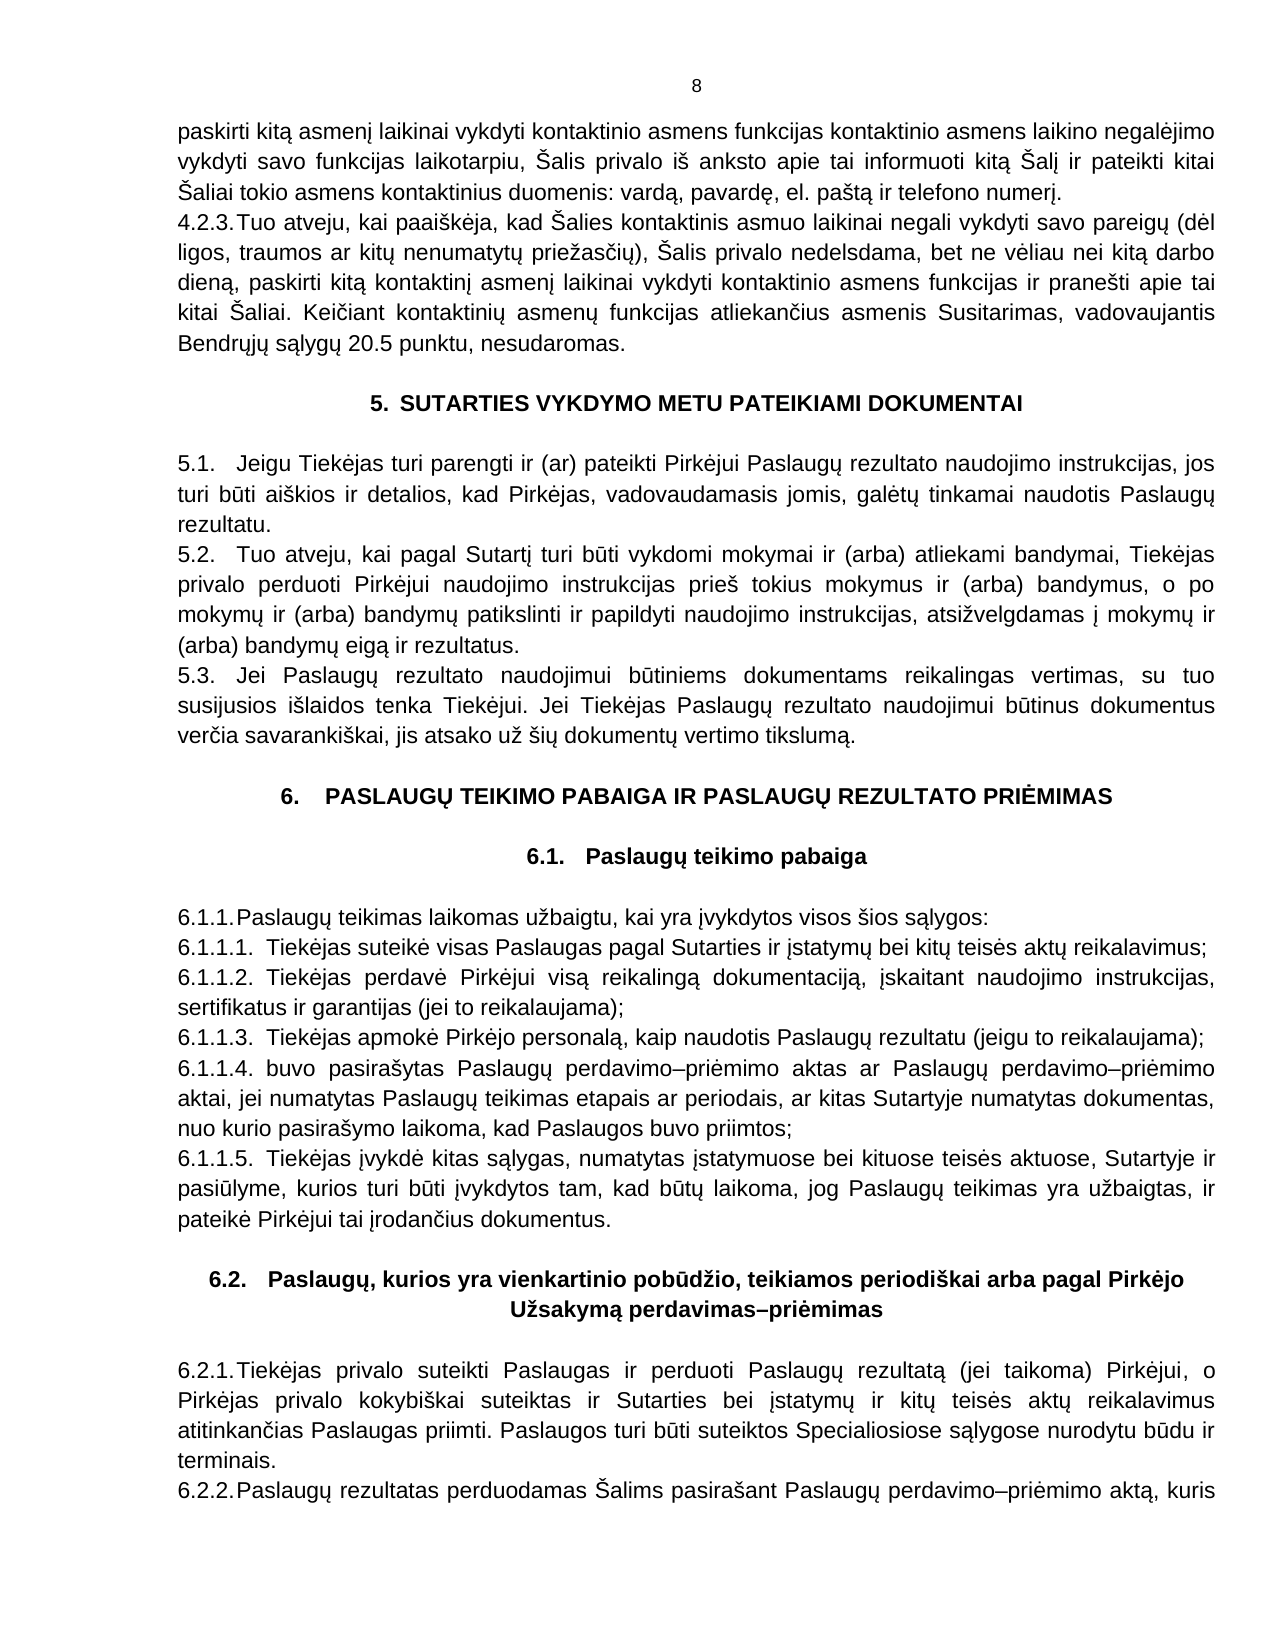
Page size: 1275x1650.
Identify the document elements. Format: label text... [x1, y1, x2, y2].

text 6.1.1.5. Tiekėjas įvykdė kitas sąlygas, numatytas įstatymuose bei kituose teisės aktuose, Sutartyje ir pasiūlyme, kurios turi būti įvykdytos tam, kad būtų laikoma, jog Paslaugų teikimas yra užbaigtas, ir pateikė Pirkėjui tai įrodančius dokumentus. [177, 1145, 1216, 1232]
text 5.2. Tuo atveju, kai pagal Sutartį turi būti vykdomi mokymai ir (arba) atliekami bandymai, Tiekėjas privalo perduoti Pirkėjui naudojimo instrukcijas prieš tokius mokymus ir (arba) bandymus, o po mokymų ir (arba) bandymų patikslinti ir papildyti naudojimo instrukcijas, atsižvelgdamas į mokymų ir (arba) bandymų eigą ir rezultatus. [177, 541, 1216, 658]
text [177, 1477, 1216, 1504]
text 4.2.3. Tuo atveju, kai paaiškėja, kad Šalies kontaktinis asmuo laikinai negali vykdyti savo pareigų (dėl ligos, traumos ar kitų nenumatytų priežasčių), Šalis privalo nedelsdama, bet ne vėliau nei kitą darbo dieną, paskirti kitą kontaktinį asmenį laikinai vykdyti kontaktinio asmens funkcijas ir pranešti apie tai kitai Šaliai. Keičiant kontaktinių asmenų funkcijas atliekančius asmenis Susitarimas, vadovaujantis Bendrųjų sąlygų 20.5 punktu, nesudaromas. [177, 209, 1216, 356]
text 6.1.1. Paslaugų teikimas laikomas užbaigtu, kai yra įvykdytos visos šios sąlygos: [177, 903, 1216, 930]
text 6. PASLAUGŲ TEIKIMO PABAIGA IR PASLAUGŲ REZULTATO priėmimas [177, 783, 1216, 809]
text 5.3. Jei Paslaugų rezultato naudojimui būtiniems dokumentams reikalingas vertimas, su tuo susijusios išlaidos tenka Tiekėjui. Jei Tiekėjas Paslaugų rezultato naudojimui būtinus dokumentus verčia savarankiškai, jis atsako už šių dokumentų vertimo tikslumą. [177, 662, 1216, 749]
text 6.1.1.2. Tiekėjas perdavė Pirkėjui visą reikalingą dokumentaciją, įskaitant naudojimo instrukcijas, sertifikatus ir garantijas (jei to reikalaujama); [177, 964, 1216, 1021]
text 6.2. Paslaugų, kurios yra vienkartinio pobūdžio, teikiamos periodiškai arba pagal Pirkėjo Užsakymą perdavimas–priėmimas [177, 1266, 1216, 1323]
text 6.2.1. Tiekėjas privalo suteikti Paslaugas ir perduoti Paslaugų rezultatą (jei taikoma) Pirkėjui, o Pirkėjas privalo kokybiškai suteiktas ir Sutarties bei įstatymų ir kitų teisės aktų reikalavimus atitinkančias Paslaugas priimti. Paslaugos turi būti suteiktos Specialiosiose sąlygose nurodytu būdu ir terminais. [177, 1357, 1216, 1474]
text 5.1. Jeigu Tiekėjas turi parengti ir (ar) pateikti Pirkėjui Paslaugų rezultato naudojimo instrukcijas, jos turi būti aiškios ir detalios, kad Pirkėjas, vadovaudamasis jomis, galėtų tinkamai naudotis Paslaugų rezultatu. [177, 450, 1216, 537]
text 5. SUTARTIES VYKDYMO METU PATEIKIAMI dokumentai [177, 390, 1216, 416]
text 6.1.1.3. Tiekėjas apmokė Pirkėjo personalą, kaip naudotis Paslaugų rezultatu (jeigu to reikalaujama); [177, 1024, 1216, 1051]
text 6.1. Paslaugų teikimo pabaiga [177, 843, 1216, 869]
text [177, 118, 1216, 205]
text 6.1.1.4. buvo pasirašytas Paslaugų perdavimo–priėmimo aktas ar Paslaugų perdavimo–priėmimo aktai, jei numatytas Paslaugų teikimas etapais ar periodais, ar kitas Sutartyje numatytas dokumentas, nuo kurio pasirašymo laikoma, kad Paslaugos buvo priimtos; [177, 1054, 1216, 1141]
text 6.1.1.1. Tiekėjas suteikė visas Paslaugas pagal Sutarties ir įstatymų bei kitų teisės aktų reikalavimus; [177, 934, 1216, 960]
